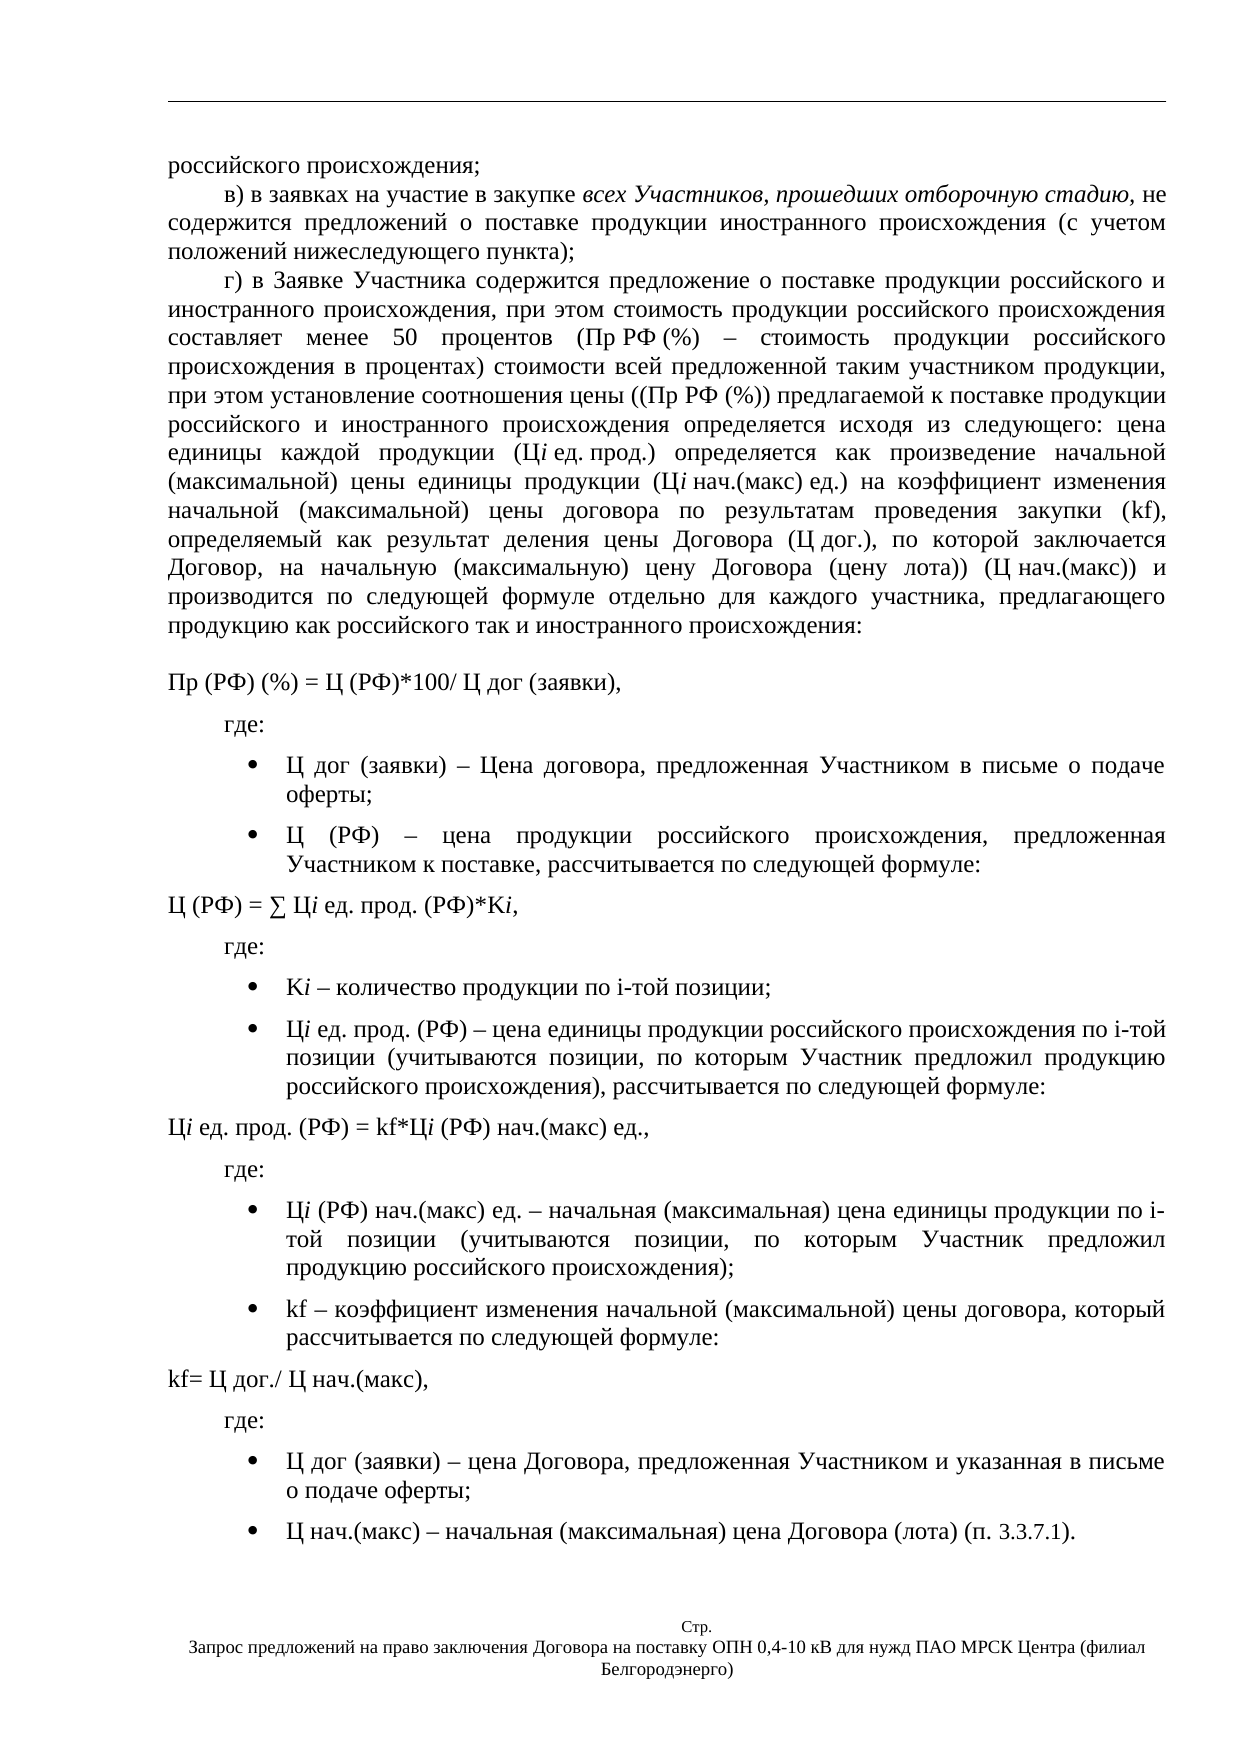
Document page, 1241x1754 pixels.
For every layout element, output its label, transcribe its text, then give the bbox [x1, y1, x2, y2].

list Ц дог (заявки) – цена Договора, предложенная Участником и указанная в письме о подаче оферты; [248, 1446, 1166, 1504]
text г) в Заявке Участника содержится предложение о поставке продукции российского и иностранного происхождения, при этом стоимость продукции российского происхождения составляет менее 50 процентов (Пр РФ (%) – стоимость продукции российского происхождения в процентах) стоимости всей предложенной таким участником продукции, при этом установление соотношения цены ((Пр РФ (%)) предлагаемой к поставке продукции российского и иностранного происхождения определяется исходя из следующего: цена единицы каждой продукции (Цi ед. прод.) определяется как произведение начальной (максимальной) цены единицы продукции (Цi нач.(макс) ед.) на коэффициент изменения начальной (максимальной) цены договора по результатам проведения закупки (kf), определяемый как результат деления цены Договора (Ц дог.), по которой заключается Договор, на начальную (максимальную) цену Договора (цену лота)) (Ц нач.(макс)) и производится по следующей формуле отдельно для каждого участника, предлагающего продукцию как российского так и иностранного происхождения: [168, 265, 1166, 639]
list Пр (РФ) (%) = Ц (РФ)*100/ Ц дог (заявки), [168, 667, 1166, 696]
list kf – коэффициент изменения начальной (максимальной) цены договора, который рассчитывается по следующей формуле: [248, 1294, 1166, 1351]
list Цi ед. прод. (РФ) – цена единицы продукции российского происхождения по i-той позиции (учитываются позиции, по которым Участник предложил продукцию российского происхождения), рассчитывается по следующей формуле: [248, 1014, 1166, 1100]
list Ц нач.(макс) – начальная (максимальная) цена Договора (лота) (п. 3.3.7.1). [248, 1516, 1166, 1545]
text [168, 150, 1166, 179]
list Цi ед. прод. (РФ) = kf*Цi (РФ) нач.(макс) ед., [168, 1112, 1166, 1141]
list где: [224, 931, 1166, 960]
list kf= Ц дог./ Ц нач.(макс), [168, 1364, 1166, 1392]
list где: [224, 709, 1166, 737]
list Цi (РФ) нач.(макс) ед. – начальная (максимальная) цена единицы продукции по i-той позиции (учитываются позиции, по которым Участник предложил продукцию российского происхождения); [248, 1195, 1166, 1281]
text в) в заявках на участие в закупке всех Участников, прошедших отборочную стадию, не содержится предложений о поставке продукции иностранного происхождения (с учетом положений нижеследующего пункта); [168, 179, 1166, 265]
list где: [224, 1154, 1166, 1182]
list Ц дог (заявки) – Цена договора, предложенная Участником в письме о подаче оферты; [248, 750, 1166, 807]
list Ki – количество продукции по i-той позиции; [248, 972, 1166, 1001]
list Ц (РФ) = ∑ Цi ед. прод. (РФ)*Ki, [168, 890, 1166, 919]
list где: [224, 1405, 1166, 1434]
list Ц (РФ) – цена продукции российского происхождения, предложенная Участником к поставке, рассчитывается по следующей формуле: [248, 820, 1166, 877]
